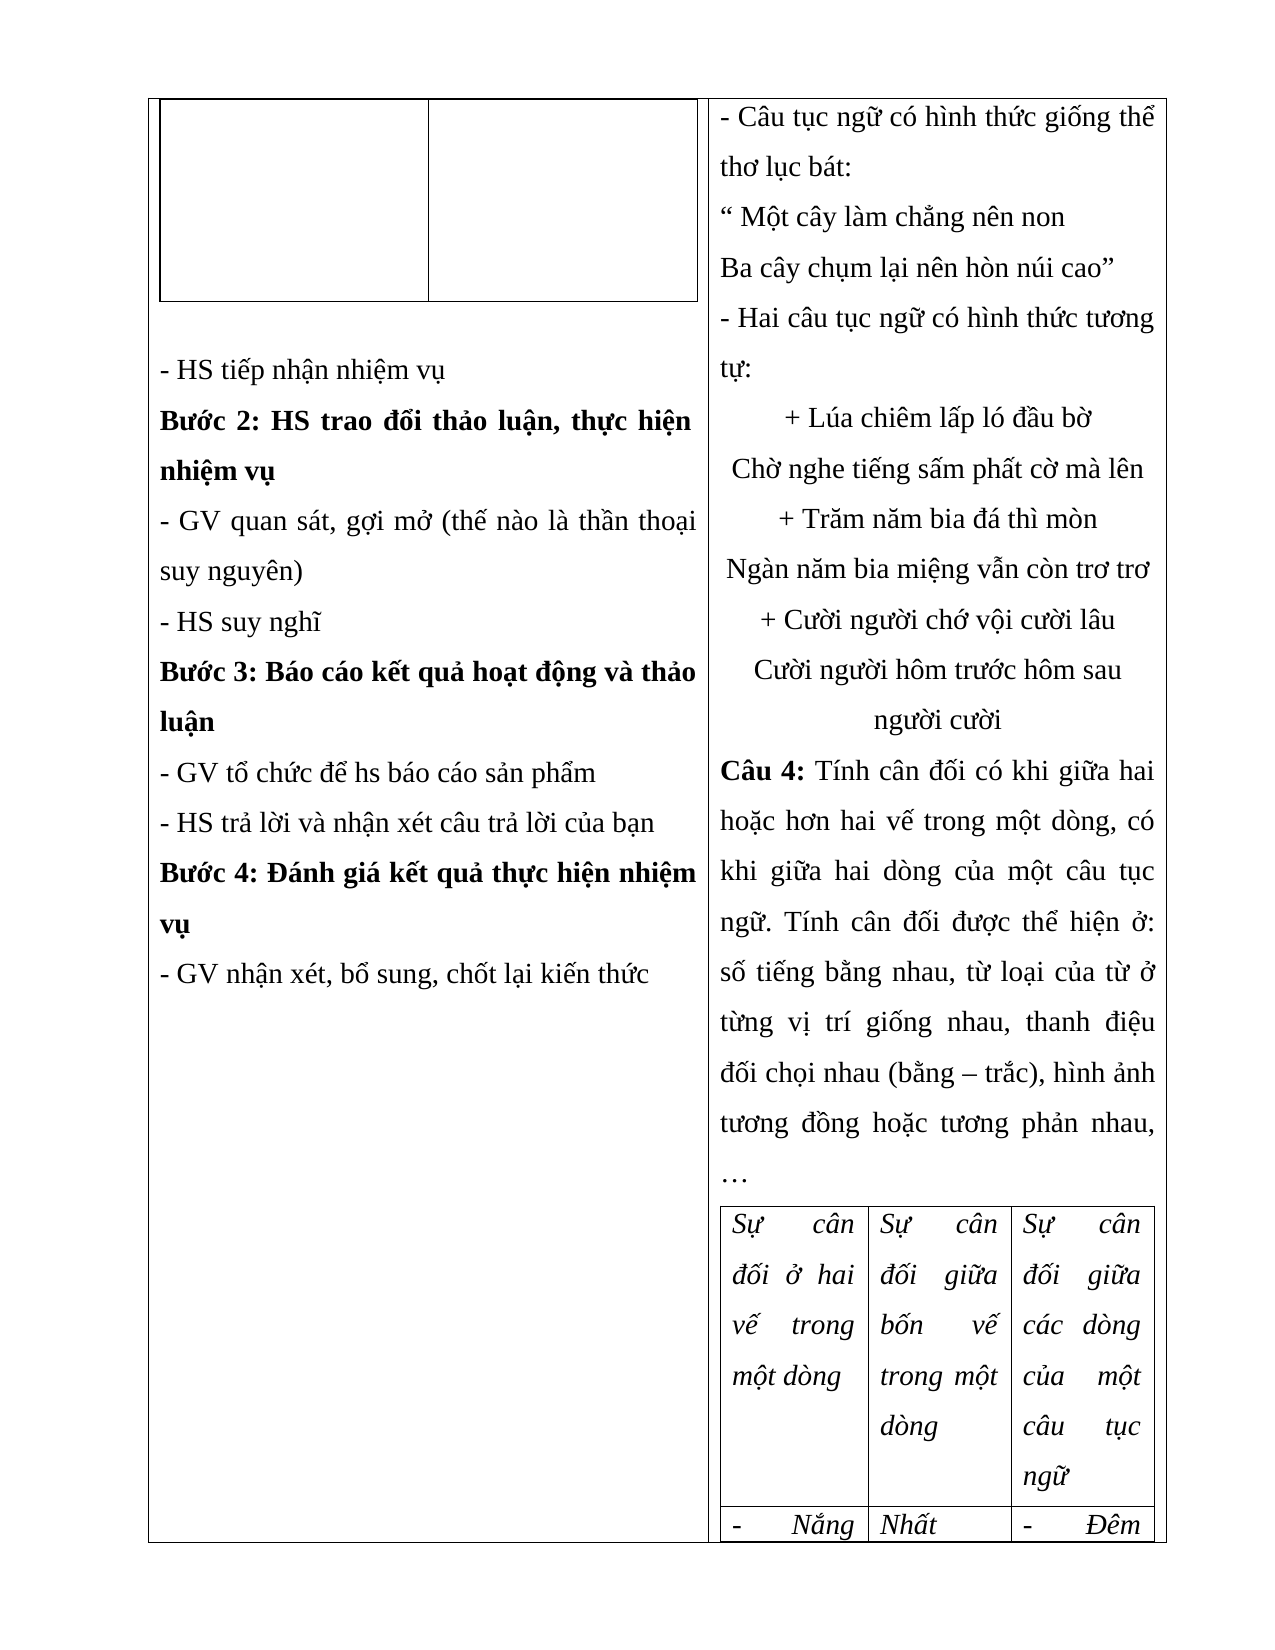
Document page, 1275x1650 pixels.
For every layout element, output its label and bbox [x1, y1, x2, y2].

table_cell [709, 99, 1166, 1542]
table_cell [149, 99, 708, 1542]
